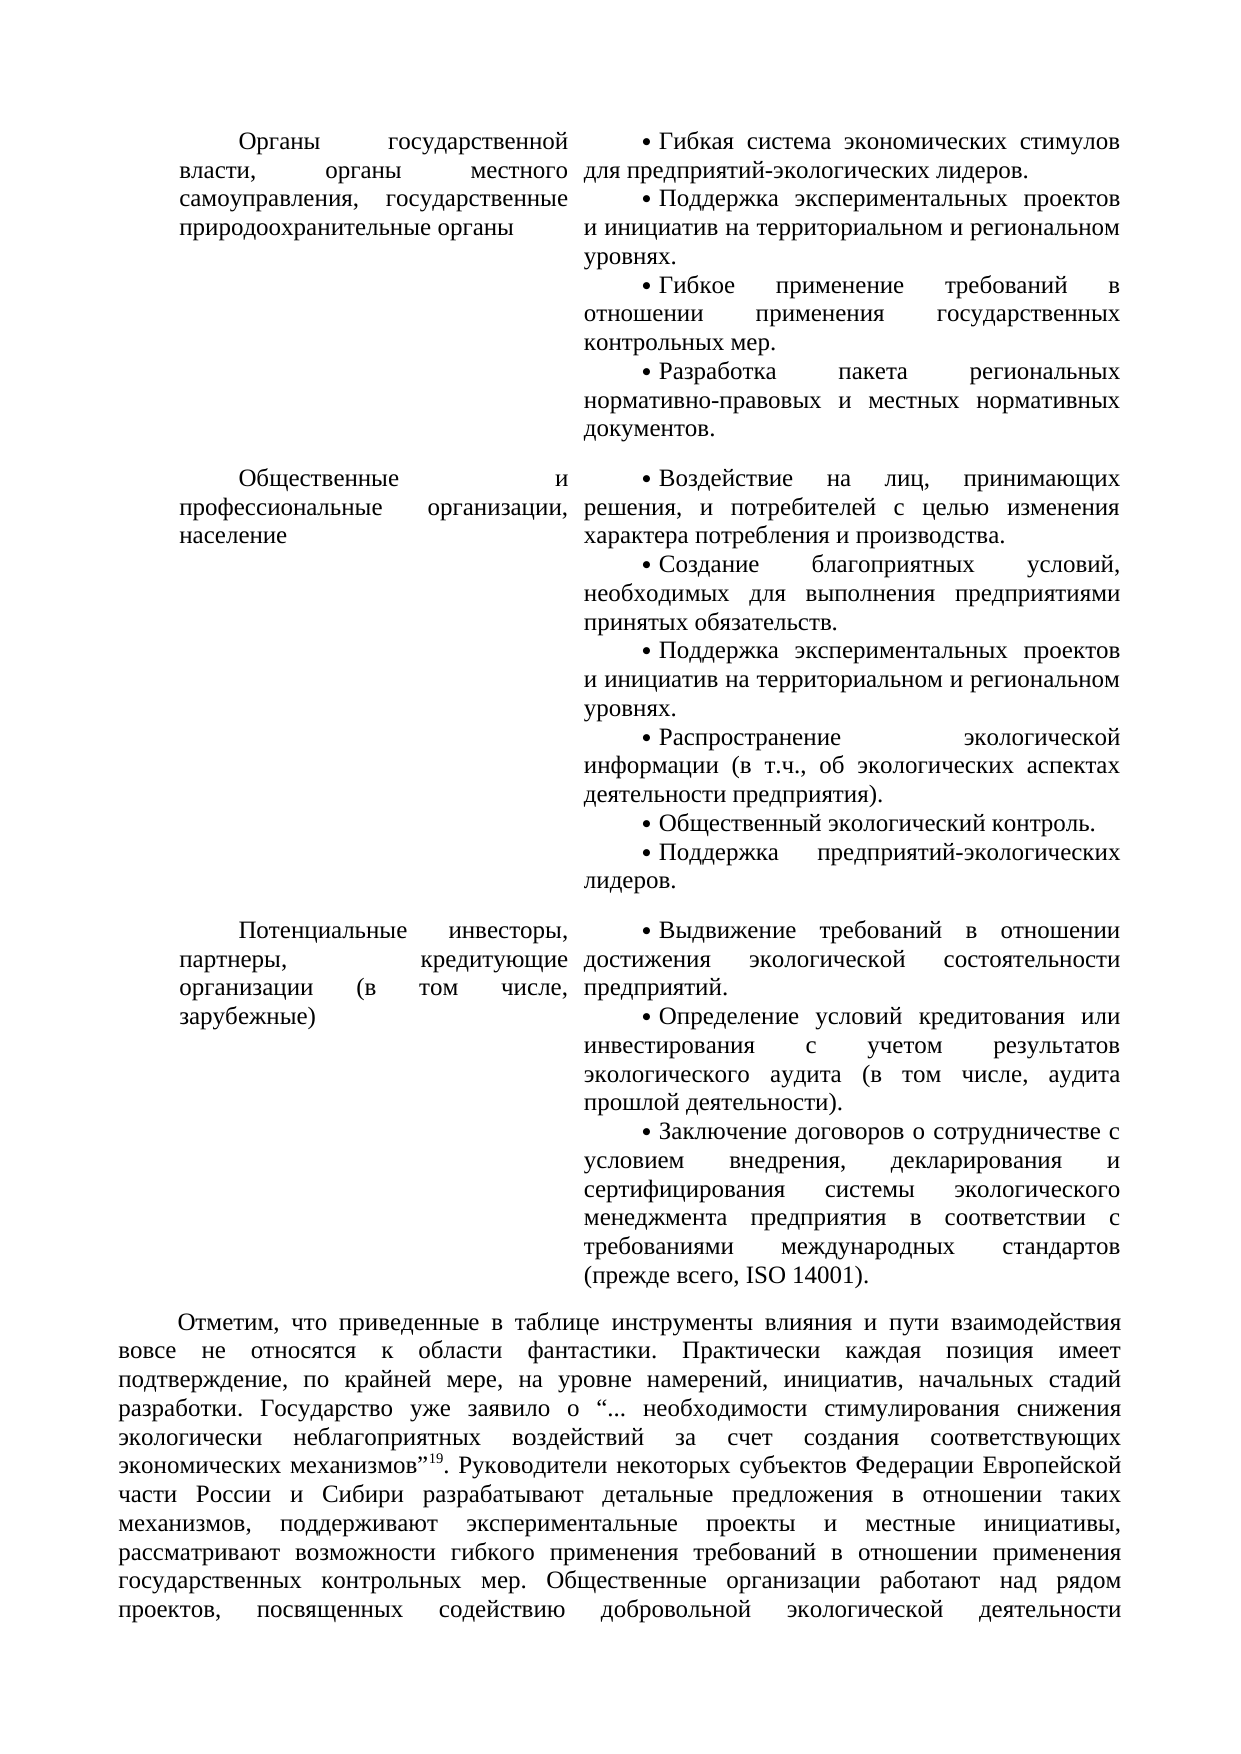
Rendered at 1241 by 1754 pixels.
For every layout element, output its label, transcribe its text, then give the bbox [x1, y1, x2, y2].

table_cell Общественные и профессиональные организации, население [171, 505, 576, 957]
table_cell Воздействие на лиц, принимающих решения, и потребителей с целью изменения характера потребления и производства. Создание благоприятных условий, необходимых для выполнения предприятиями принятых обязательств. Поддержка экспериментальных проектов и инициатив на территориальном и региональном уровнях. Распространение экологической информации (в т.ч., об экологических аспектах деятельности предприятия). Общественный экологический контроль. Поддержка предприятий-экологических лидеров. [576, 505, 1128, 957]
table_cell Потенциальные инвесторы, партнеры, кредитующие организации (в том числе, зарубежные) [171, 957, 576, 1351]
table_cell Гибкая система экономических стимулов для предприятий-экологических лидеров. Поддержка экспериментальных проектов и инициатив на территориальном и региональном уровнях. Гибкое применение требований в отношении применения государственных контрольных мер. Разработка пакета региональных нормативно-правовых и местных нормативных документов. [576, 168, 1128, 504]
table_cell Выдвижение требований в отношении достижения экологической состоятельности предприятий. Определение условий кредитования или инвестирования с учетом результатов экологического аудита (в том числе, аудита прошлой деятельности). Заключение договоров о сотрудничестве с условием внедрения, декларирования и сертифицирования системы экологического менеджмента предприятия в соответствии с требованиями международных стандартов (прежде всего, ISO 14001). [576, 957, 1128, 1351]
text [118, 1356, 1122, 1615]
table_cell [576, 118, 1128, 168]
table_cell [171, 118, 576, 168]
table_cell Органы государственной власти, органы местного самоуправления, государственные природоохранительные органы [171, 168, 576, 504]
